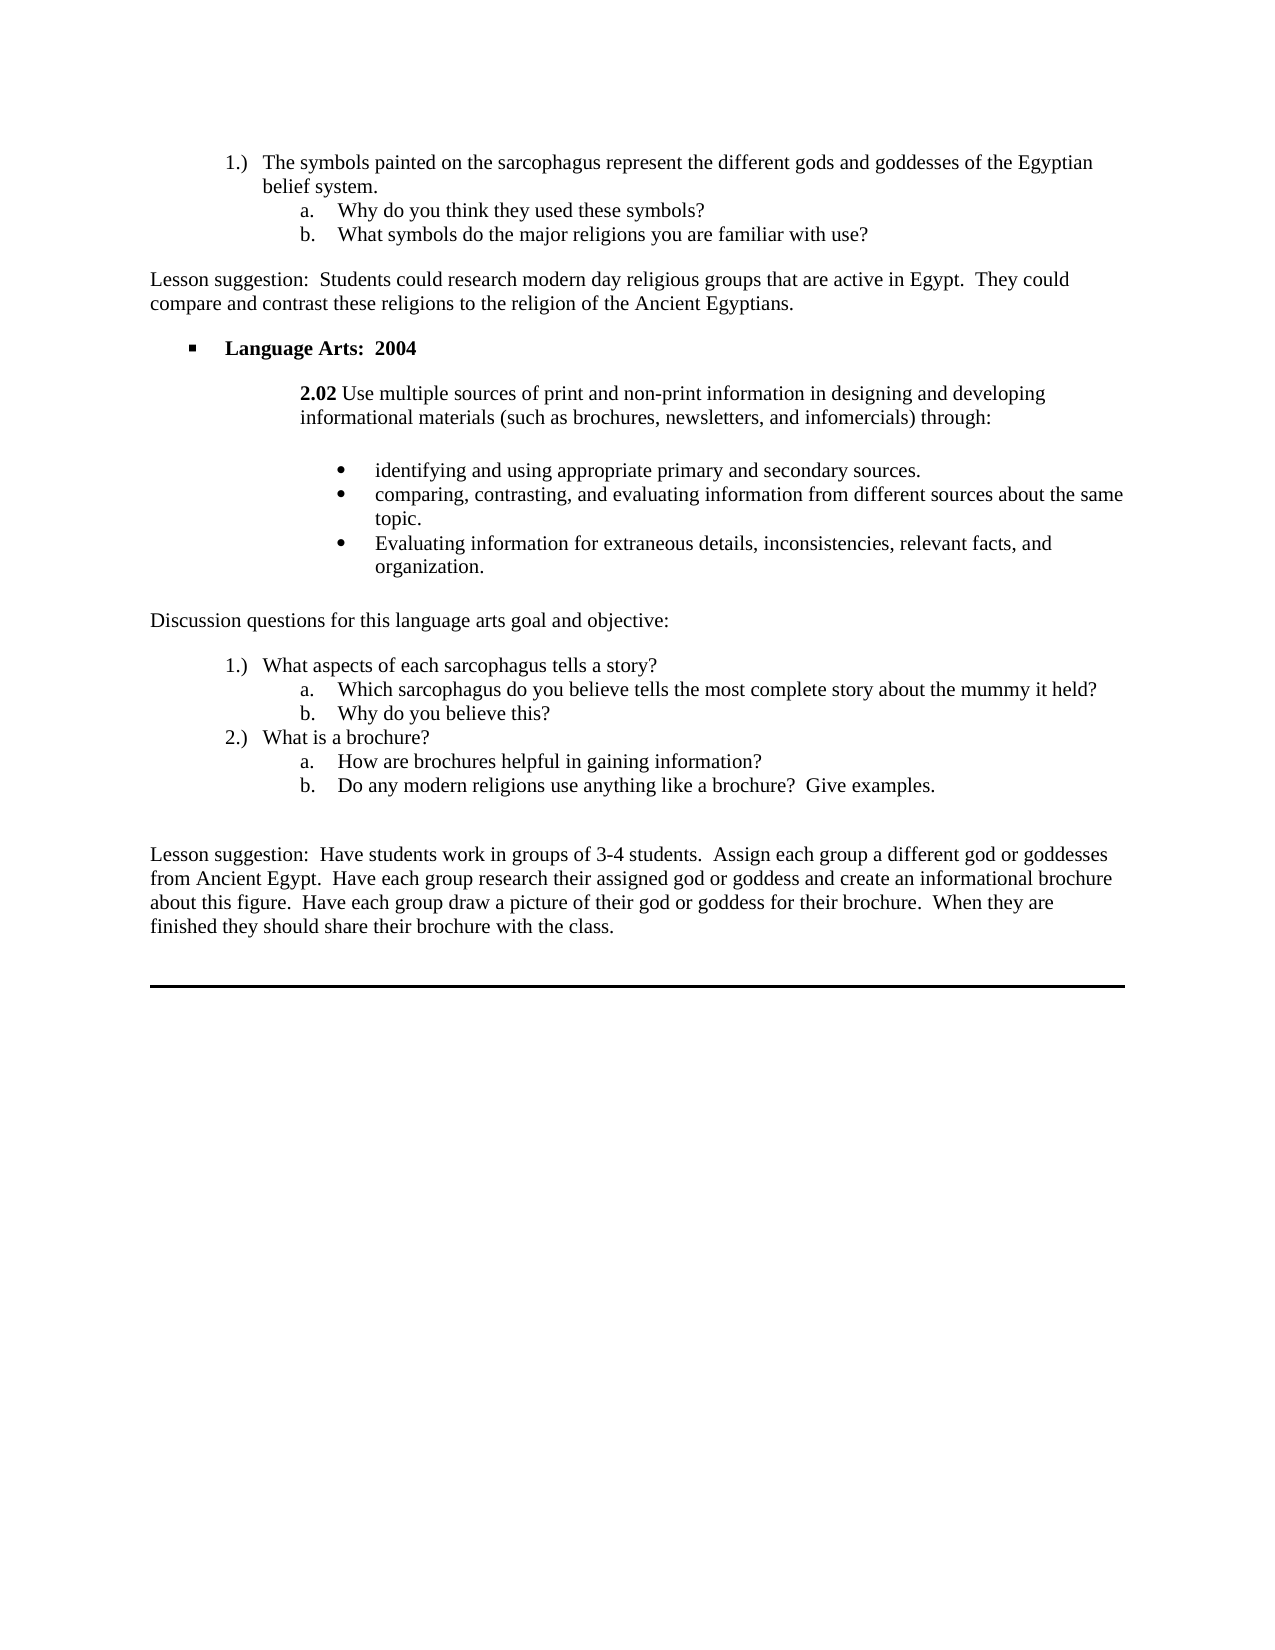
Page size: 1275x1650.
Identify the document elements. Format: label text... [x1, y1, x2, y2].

list identifying and using appropriate primary and secondary sources. [337, 458, 1125, 482]
list Why do you think they used these symbols? [300, 198, 1125, 222]
list Evaluating information for extraneous details, inconsistencies, relevant facts, and organization. [337, 530, 1125, 578]
list What is a brochure? [225, 725, 1125, 749]
list Which sarcophagus do you believe tells the most complete story about the mummy it held? [300, 677, 1125, 701]
list How are brochures helpful in gaining information? [300, 749, 1125, 773]
text Lesson suggestion: Have students work in groups of 3-4 students. Assign each group a different god or goddesses from Ancient Egypt. Have each group research their assigned god or goddess and create an informational brochure about this figure. Have each group draw a picture of their god or goddess for their brochure. When they are finished they should share their brochure with the class. [150, 842, 1125, 938]
text 2.02 Use multiple sources of print and non-print information in designing and developing informational materials (such as brochures, newsletters, and infomercials) through: [300, 381, 1125, 429]
text Lesson suggestion: Students could research modern day religious groups that are active in Egypt. They could compare and contrast these religions to the religion of the Ancient Egyptians. [150, 267, 1125, 315]
list comparing, contrasting, and evaluating information from different sources about the same topic. [337, 482, 1125, 530]
list Language Arts: 2004 [187, 336, 1125, 360]
list Why do you believe this? [300, 701, 1125, 725]
list What symbols do the major religions you are familiar with use? [300, 222, 1125, 246]
list Do any modern religions use anything like a brochure? Give examples. [300, 773, 1125, 797]
list What aspects of each sarcophagus tells a story? [225, 653, 1125, 677]
text Discussion questions for this language arts goal and objective: [150, 608, 1125, 632]
list The symbols painted on the sarcophagus represent the different gods and goddesses of the Egyptian belief system. [225, 150, 1125, 198]
